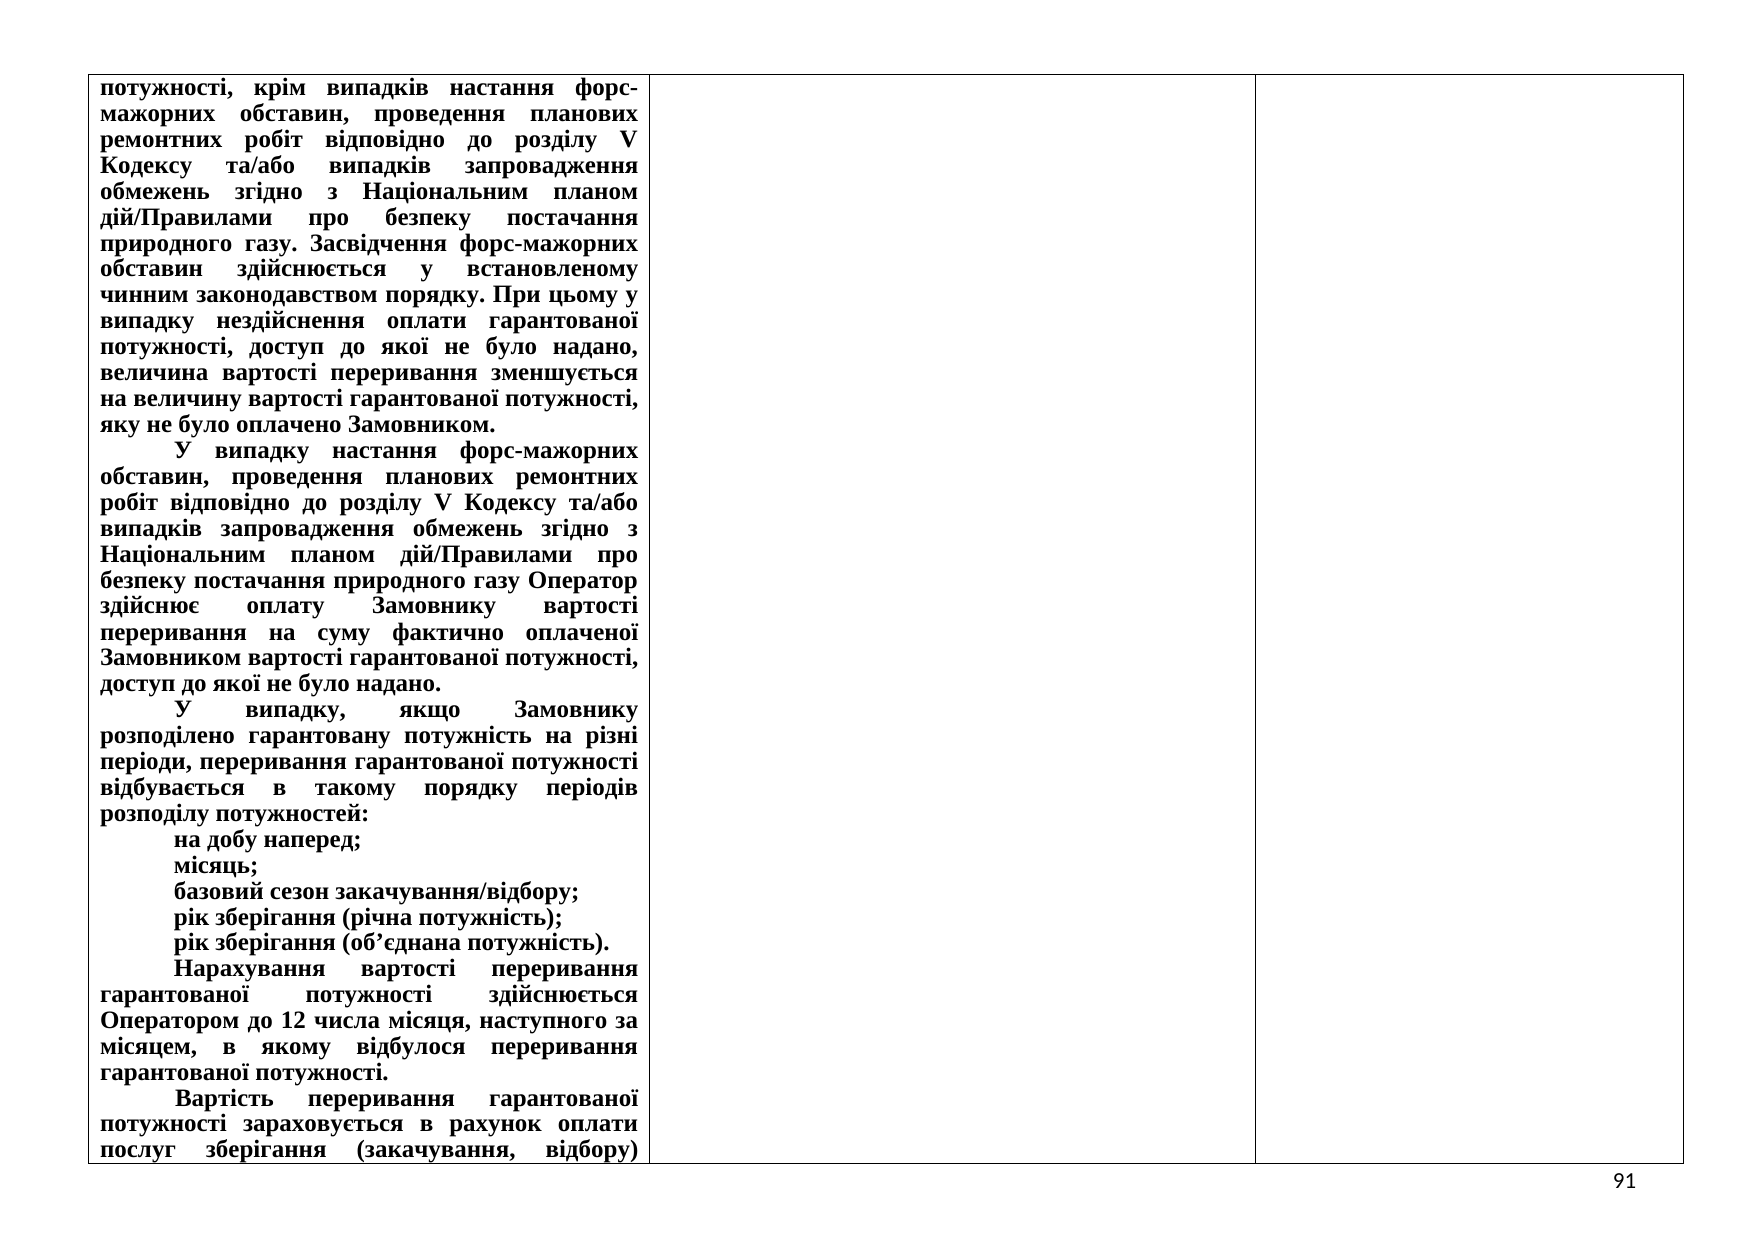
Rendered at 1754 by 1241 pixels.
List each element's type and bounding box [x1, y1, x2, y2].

table_cell [89, 75, 649, 1163]
table_cell [650, 75, 1255, 1163]
table_cell [1256, 75, 1683, 1163]
